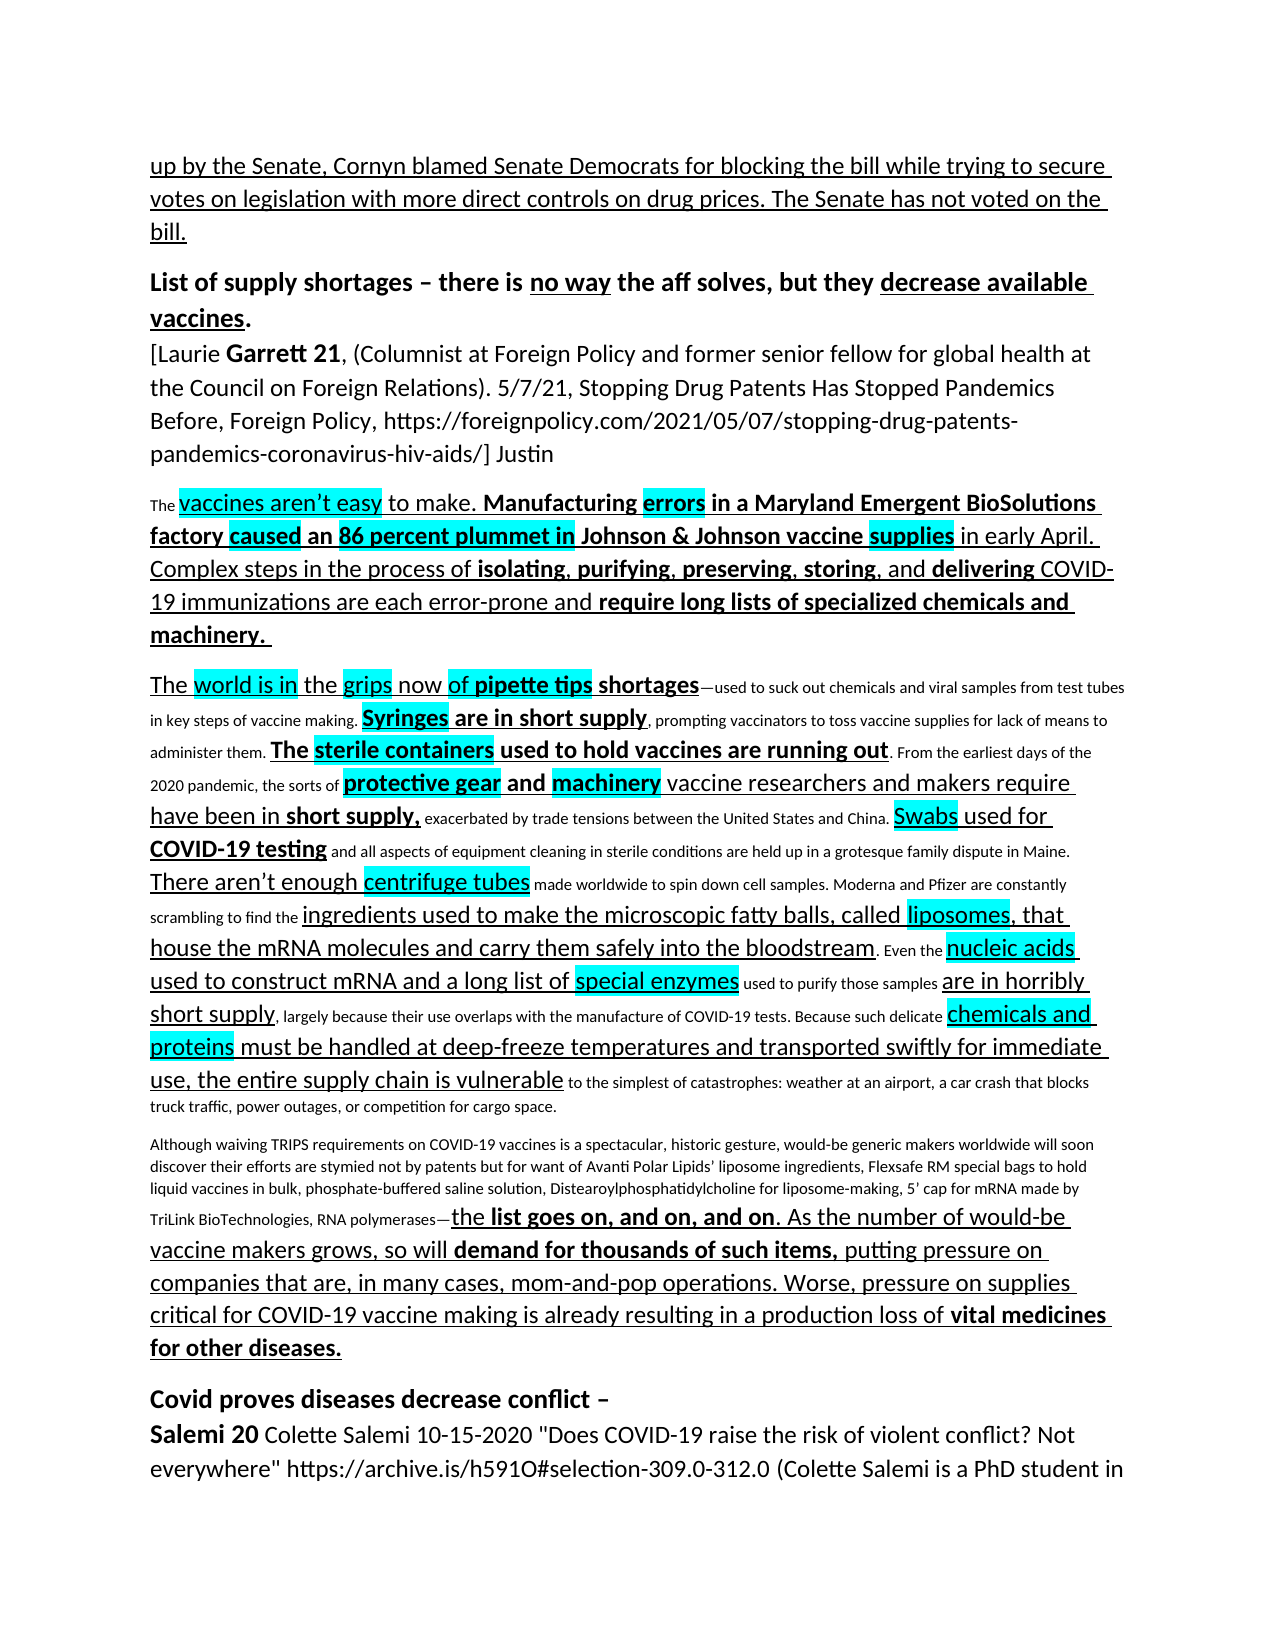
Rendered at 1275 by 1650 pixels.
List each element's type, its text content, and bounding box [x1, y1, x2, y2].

text Although waiving TRIPS requirements on COVID-19 vaccines is a spectacular, historic gesture, would-be generic makers worldwide will soon discover their efforts are stymied not by patents but for want of Avanti Polar Lipids’ liposome ingredients, Flexsafe RM special bags to hold liquid vaccines in bulk, phosphate-buffered saline solution, Distearoylphosphatidylcholine for liposome-making, 5’ cap for mRNA made by TriLink BioTechnologies, RNA polymerases—the list goes on, and on, and on. As the number of would-be vaccine makers grows, so will demand for thousands of such items, putting pressure on companies that are, in many cases, mom-and-pop operations. Worse, pressure on supplies critical for COVID-19 vaccine making is already resulting in a production loss of vital medicines for other diseases. [150, 1134, 1125, 1363]
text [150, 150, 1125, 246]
text [Laurie Garrett 21, (Columnist at Foreign Policy and former senior fellow for global health at the Council on Foreign Relations). 5/7/21, Stopping Drug Patents Has Stopped Pandemics Before, Foreign Policy, https://foreignpolicy.com/2021/05/07/stopping-drug-patents-pandemics-coronavirus-hiv-aids/] Justin [150, 337, 1125, 468]
subtitle Covid proves diseases decrease conflict – [150, 1382, 1125, 1415]
text The world is in the grips now of pipette tips shortages—used to suck out chemicals and viral samples from test tubes in key steps of vaccine making. Syringes are in short supply, prompting vaccinators to toss vaccine supplies for lack of means to administer them. The sterile containers used to hold vaccines are running out. From the earliest days of the 2020 pandemic, the sorts of protective gear and machinery vaccine researchers and makers require have been in short supply, exacerbated by trade tensions between the United States and China. Swabs used for COVID-19 testing and all aspects of equipment cleaning in sterile conditions are held up in a grotesque family dispute in Maine. There aren’t enough centrifuge tubes made worldwide to spin down cell samples. Moderna and Pfizer are constantly scrambling to find the ingredients used to make the microscopic fatty balls, called liposomes, that house the mRNA molecules and carry them safely into the bloodstream. Even the nucleic acids used to construct mRNA and a long list of special enzymes used to purify those samples are in horribly short supply, largely because their use overlaps with the manufacture of COVID-19 tests. Because such delicate chemicals and proteins must be handled at deep-freeze temperatures and transported swiftly for immediate use, the entire supply chain is vulnerable to the simplest of catastrophes: weather at an airport, a car crash that blocks truck traffic, power outages, or competition for cargo space. [150, 669, 1125, 1116]
text The vaccines aren’t easy to make. Manufacturing errors in a Maryland Emergent BioSolutions factory caused an 86 percent plummet in Johnson & Johnson vaccine supplies in early April. Complex steps in the process of isolating, purifying, preserving, storing, and delivering COVID-19 immunizations are each error-prone and require long lists of specialized chemicals and machinery. [150, 487, 1125, 650]
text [150, 1418, 1125, 1484]
subtitle List of supply shortages – there is no way the aff solves, but they decrease available vaccines. [150, 265, 1125, 334]
